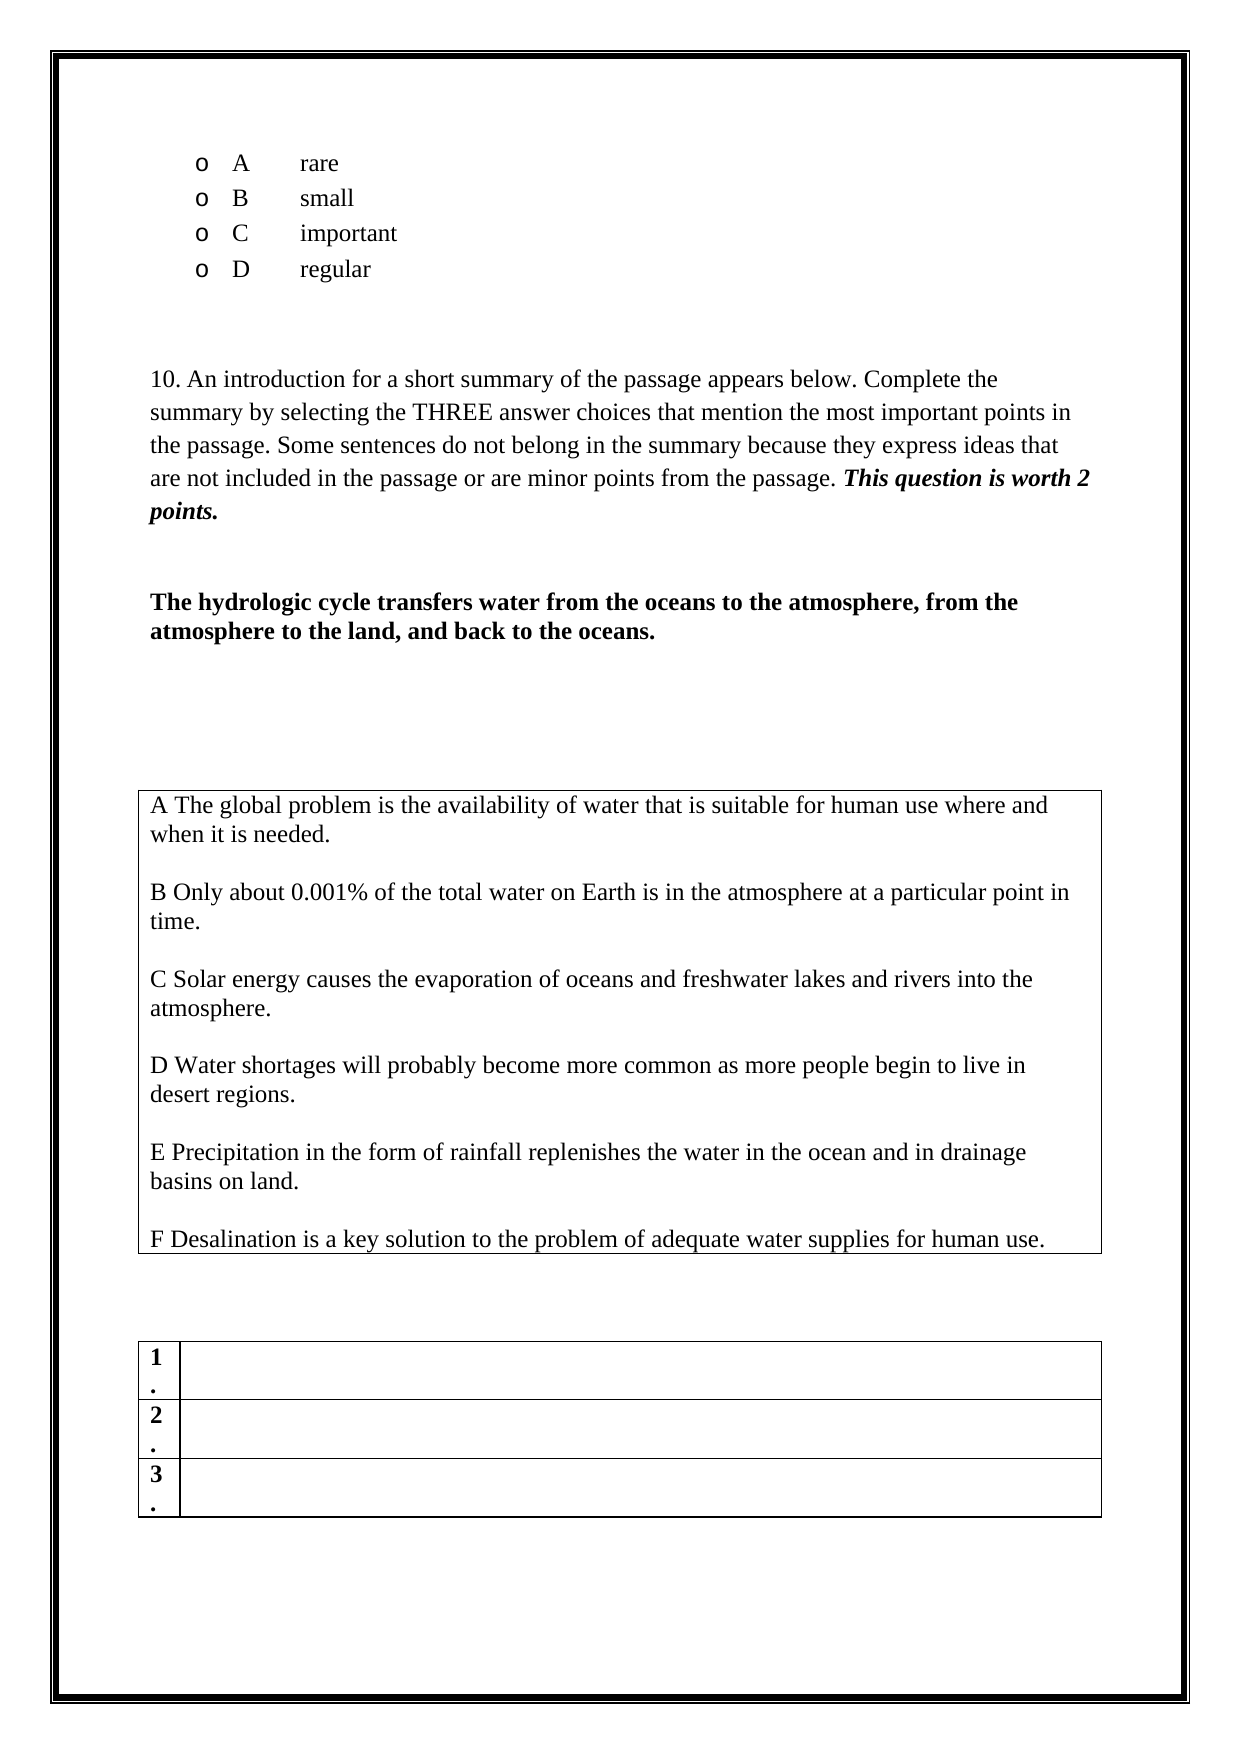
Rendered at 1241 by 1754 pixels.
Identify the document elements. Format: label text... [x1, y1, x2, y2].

list C important [194, 218, 1090, 249]
table_cell 2. [139, 1400, 179, 1458]
table_cell [181, 1459, 1101, 1516]
list B small [194, 183, 1090, 214]
list A rare [194, 148, 1090, 178]
list D regular [194, 254, 1090, 285]
table_header [181, 1342, 1101, 1399]
table_cell 3. [139, 1459, 179, 1516]
text 10. An introduction for a short summary of the passage appears below. Complete the summary by selecting the THREE answer choices that mention the most important points in the passage. Some sentences do not belong in the summary because they express ideas that are not included in the passage or are minor points from the passage. This question is worth 2 points. [150, 364, 1090, 525]
table_cell [181, 1400, 1101, 1458]
text The hydrologic cycle transfers water from the oceans to the atmosphere, from the atmosphere to the land, and back to the oceans. [150, 558, 1090, 644]
table_header 1. [139, 1342, 179, 1399]
table_header A The global problem is the availability of water that is suitable for human use where and when it is needed. B Only about 0.001% of the total water on Earth is in the atmosphere at a particular point in time. C Solar energy causes the evaporation of oceans and freshwater lakes and rivers into the atmosphere. D Water shortages will probably become more common as more people begin to live in desert regions. E Precipitation in the form of rainfall replenishes the water in the ocean and in drainage basins on land. F Desalination is a key solution to the problem of adequate water supplies for human use. [139, 791, 1101, 1253]
